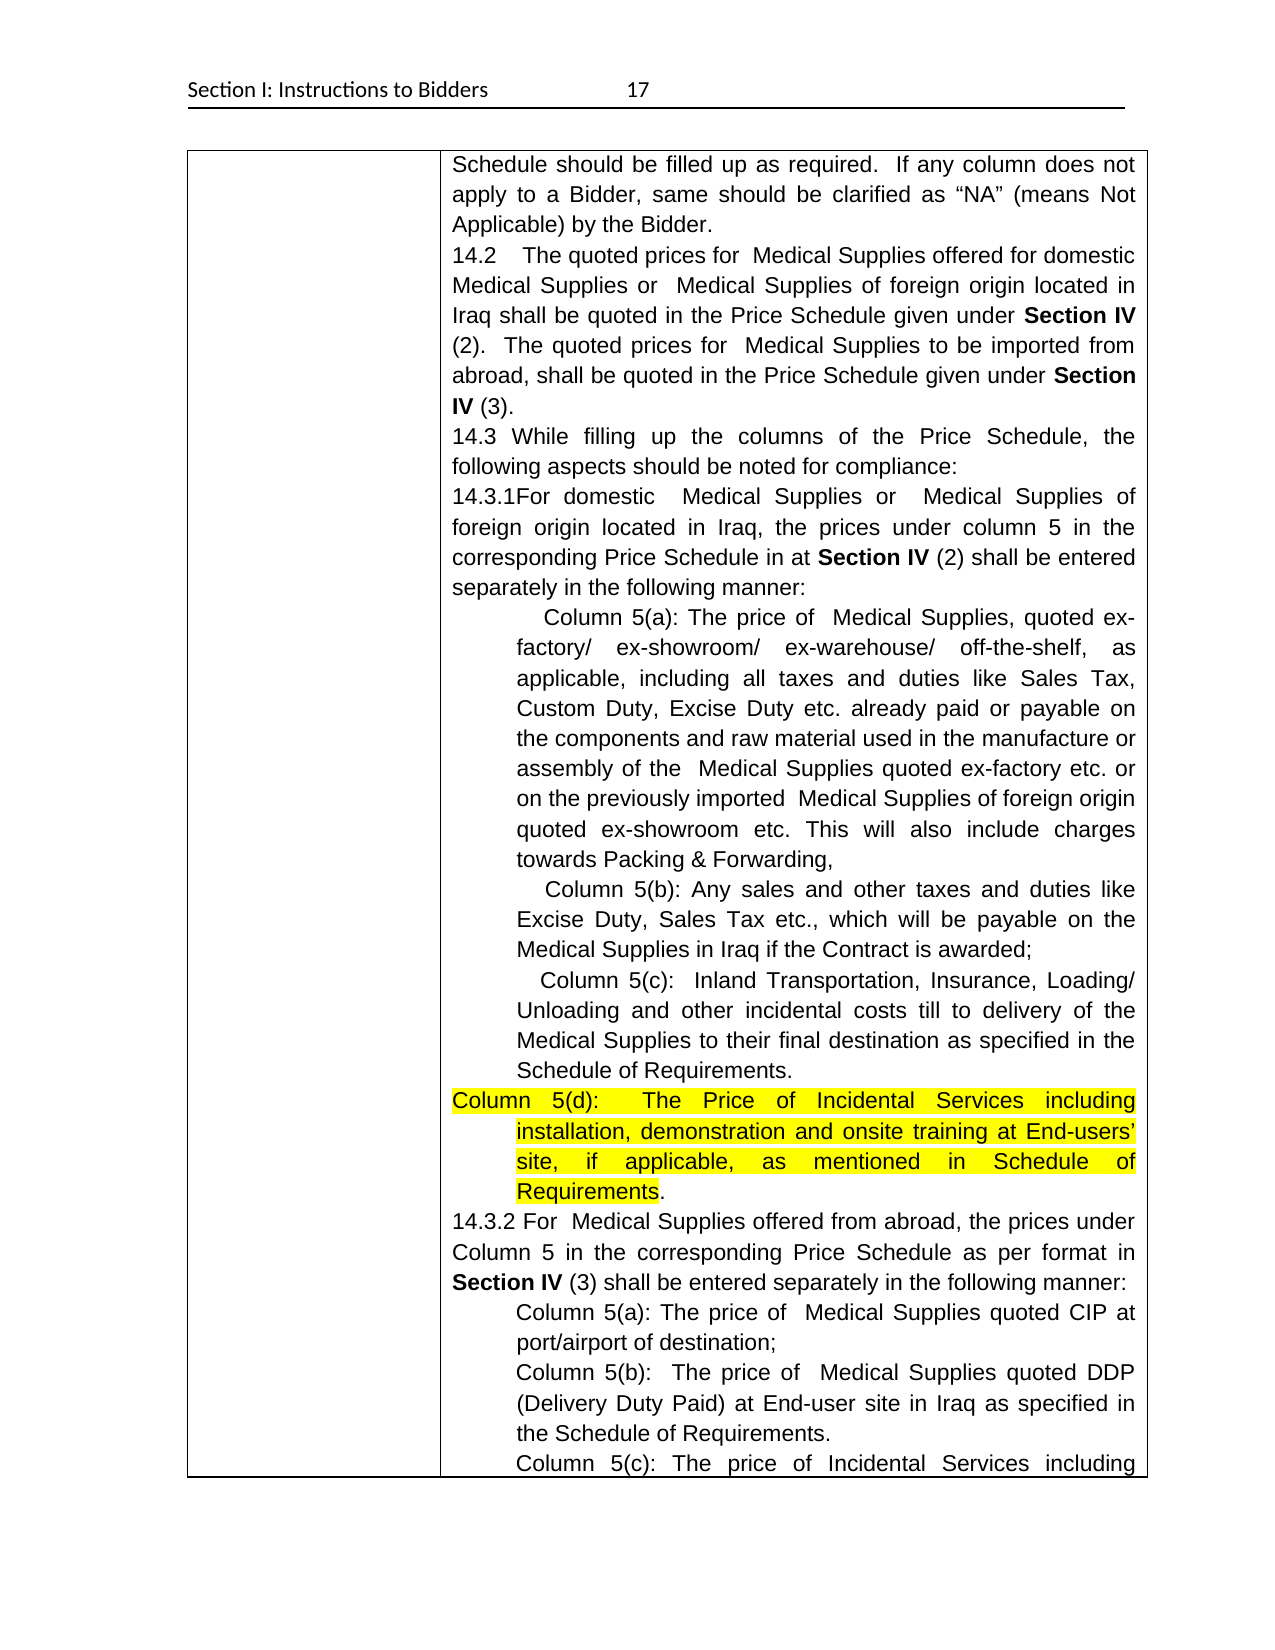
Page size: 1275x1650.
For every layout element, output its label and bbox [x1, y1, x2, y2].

table_cell [441, 151, 1147, 1476]
table_cell [188, 151, 440, 1476]
